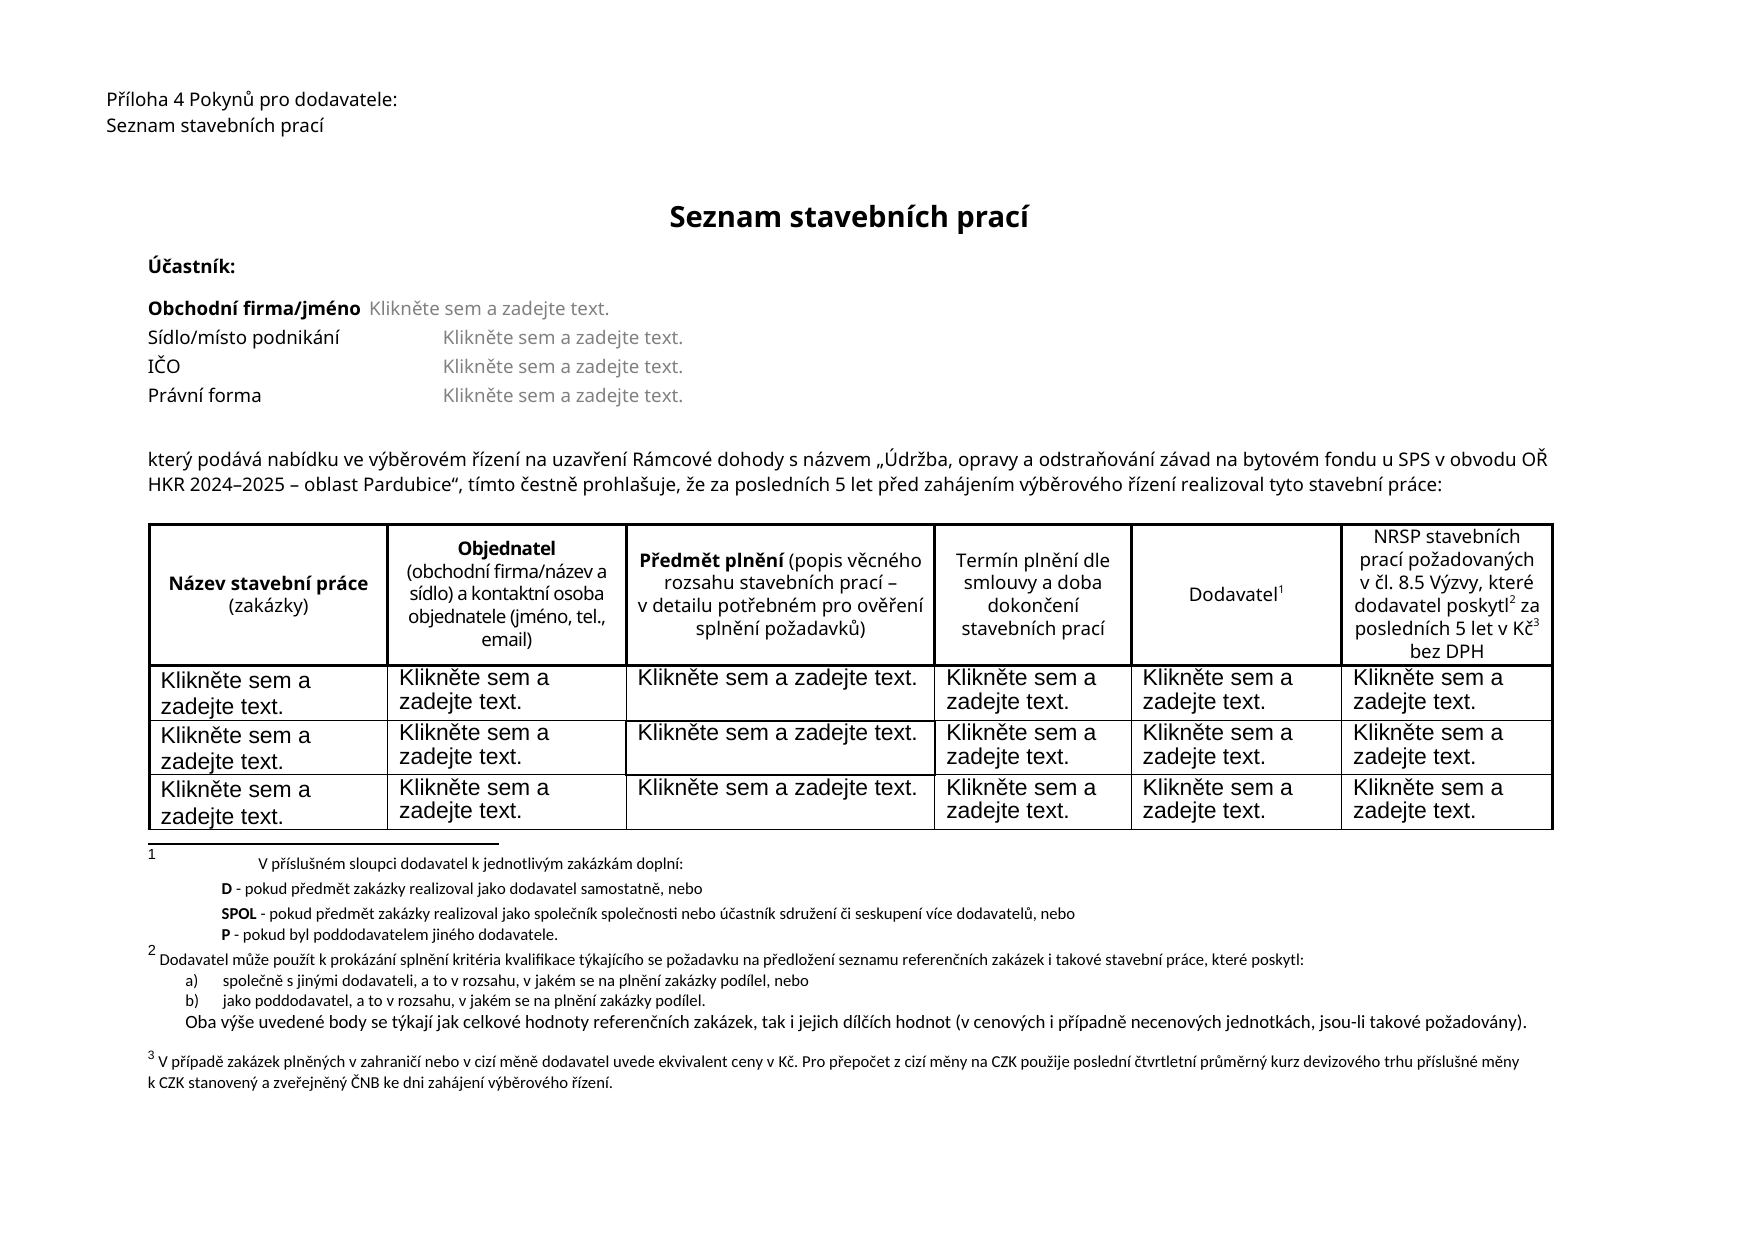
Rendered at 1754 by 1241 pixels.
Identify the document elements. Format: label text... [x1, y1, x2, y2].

text který podává nabídku ve výběrovém řízení na uzavření Rámcové dohody s názvem „Údržba, opravy a odstraňování závad na bytovém fondu u SPS v obvodu OŘ HKR 2024–2025 – oblast Pardubice“, tímto čestně prohlašuje, že za posledních 5 let před zahájením výběrového řízení realizoval tyto stavební práce: [148, 446, 1551, 497]
text Právní forma [148, 379, 1551, 408]
table_header NRSP stavebních prací požadovaných v čl. 8.5 Výzvy, které dodavatel poskytl za posledních 5 let v Kč bez DPH [1343, 526, 1551, 664]
text Účastník: [148, 249, 1551, 279]
table_header Termín plnění dle smlouvy a doba dokončení stavebních prací [936, 526, 1130, 664]
text IČO [148, 350, 1551, 379]
table_header Název stavební práce (zakázky) [151, 526, 386, 664]
table_header Objednatel (obchodní firma/název a sídlo) a kontaktní osoba objednatele (jméno, tel., email) [389, 526, 625, 664]
table_header Předmět plnění (popis věcného rozsahu stavebních prací – v detailu potřebném pro ověření splnění požadavků) [628, 526, 933, 664]
text Obchodní firma/jméno [148, 292, 1551, 321]
text Sídlo/místo podnikání [148, 321, 1551, 350]
title Seznam stavebních prací [148, 196, 1551, 236]
table_header Dodavatel [1133, 526, 1340, 664]
